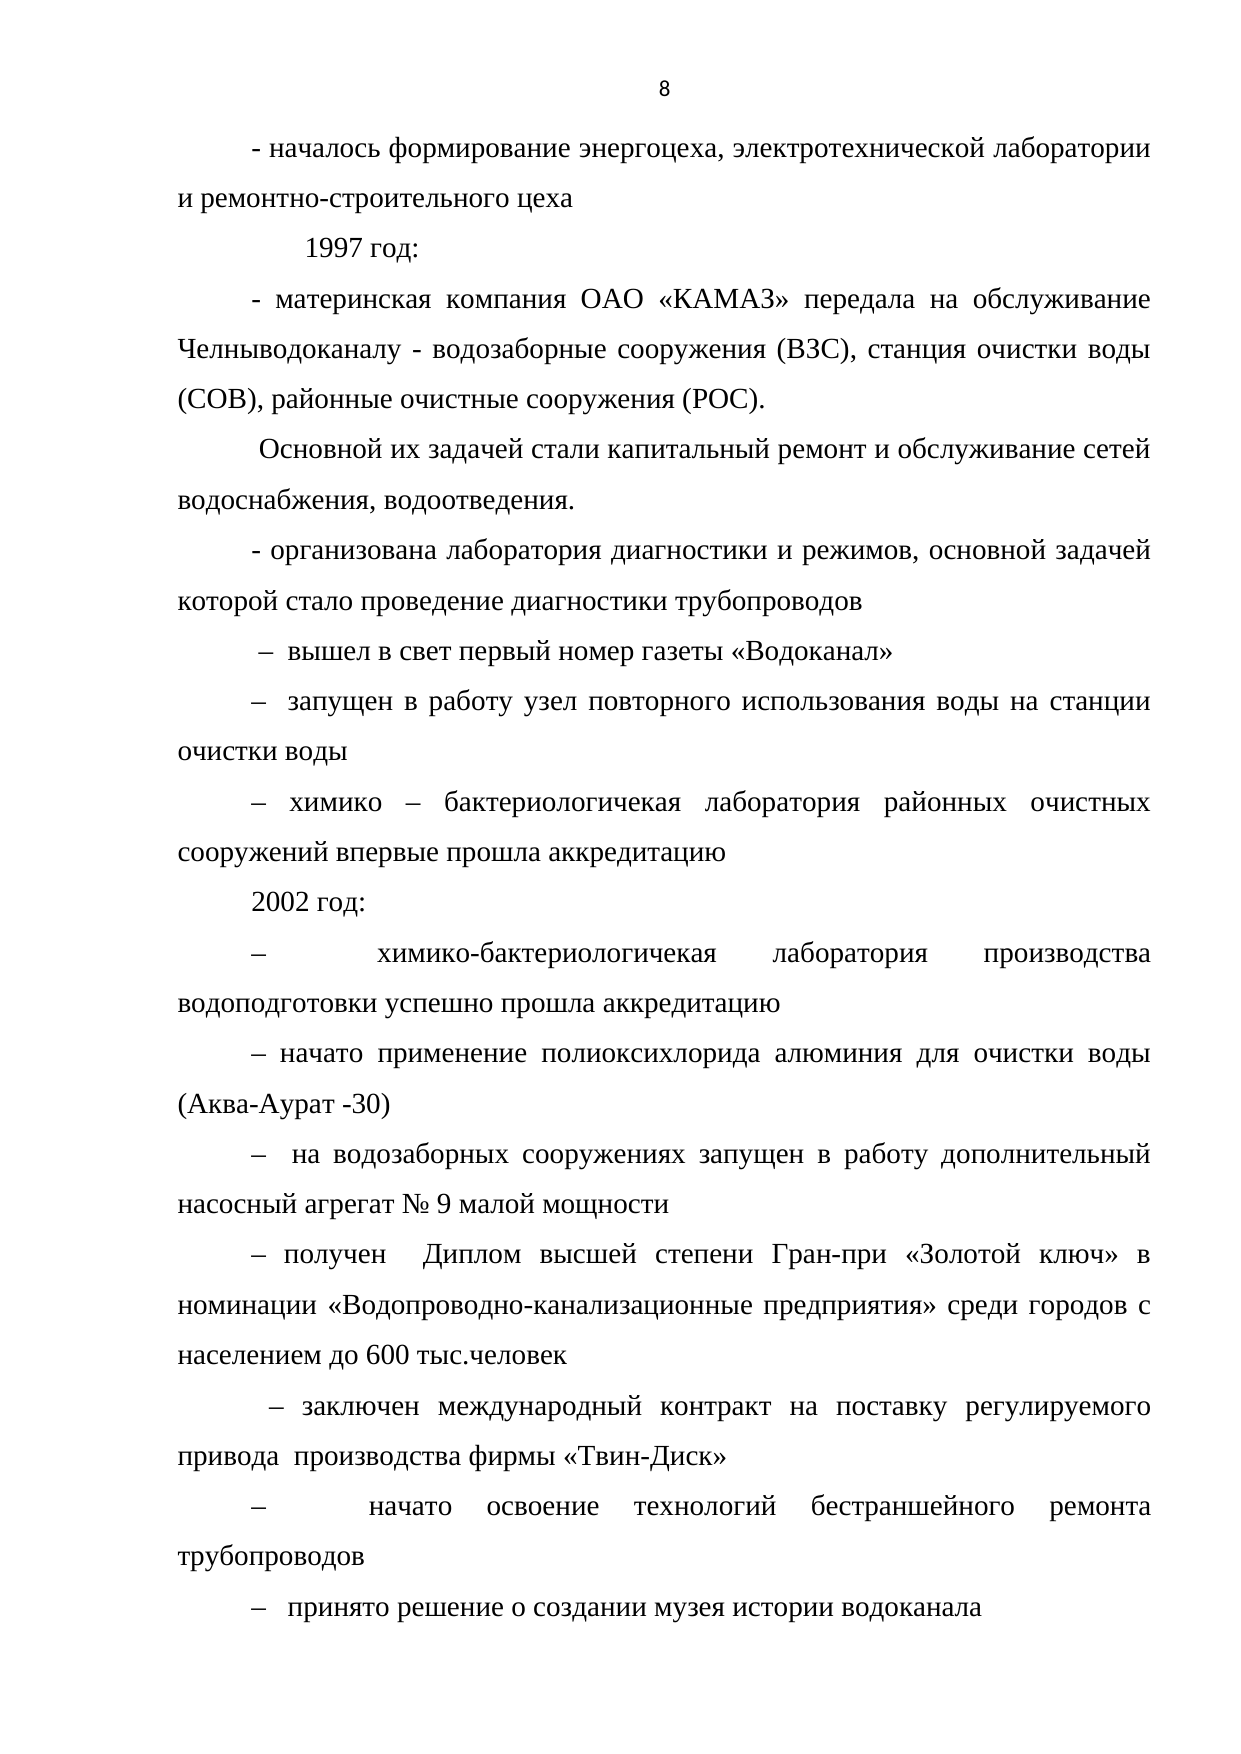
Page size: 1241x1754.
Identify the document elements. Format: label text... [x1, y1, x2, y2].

text 1997 год: [177, 230, 1152, 264]
text - материнская компания ОАО «КАМАЗ» передала на обслуживание Челныводоканалу - водозаборные сооружения (ВЗС), станция очистки воды (СОВ), районные очистные сооружения (РОС). [177, 281, 1152, 415]
text 2002 год: [177, 884, 1152, 918]
text Основной их задачей стали капитальный ремонт и обслуживание сетей водоснабжения, водоотведения. [177, 432, 1152, 516]
text – начато освоение технологий бестраншейного ремонта трубопроводов [177, 1488, 1152, 1572]
text – на водозаборных сооружениях запущен в работу дополнительный насосный агрегат № 9 малой мощности [177, 1136, 1152, 1220]
text – заключен международный контракт на поставку регулируемого привода производства фирмы «Твин-Диск» [177, 1388, 1152, 1471]
text – химико-бактериологичекая лаборатория производства водоподготовки успешно прошла аккредитацию [177, 935, 1152, 1019]
text – начато применение полиоксихлорида алюминия для очистки воды (Аква-Аурат -30) [177, 1035, 1152, 1119]
text - началось формирование энергоцеха, электротехнической лаборатории и ремонтно-строительного цеха [177, 130, 1152, 214]
text – вышел в свет первый номер газеты «Водоканал» [177, 633, 1152, 666]
text – получен Диплом высшей степени Гран-при «Золотой ключ» в номинации «Водопроводно-канализационные предприятия» среди городов с населением до 600 тыс.человек [177, 1237, 1152, 1371]
text – принято решение о создании музея истории водоканала [177, 1589, 1152, 1622]
text - организована лаборатория диагностики и режимов, основной задачей которой стало проведение диагностики трубопроводов [177, 532, 1152, 616]
text – запущен в работу узел повторного использования воды на станции очистки воды [177, 683, 1152, 767]
text – химико – бактериологичекая лаборатория районных очистных сооружений впервые прошла аккредитацию [177, 784, 1152, 868]
